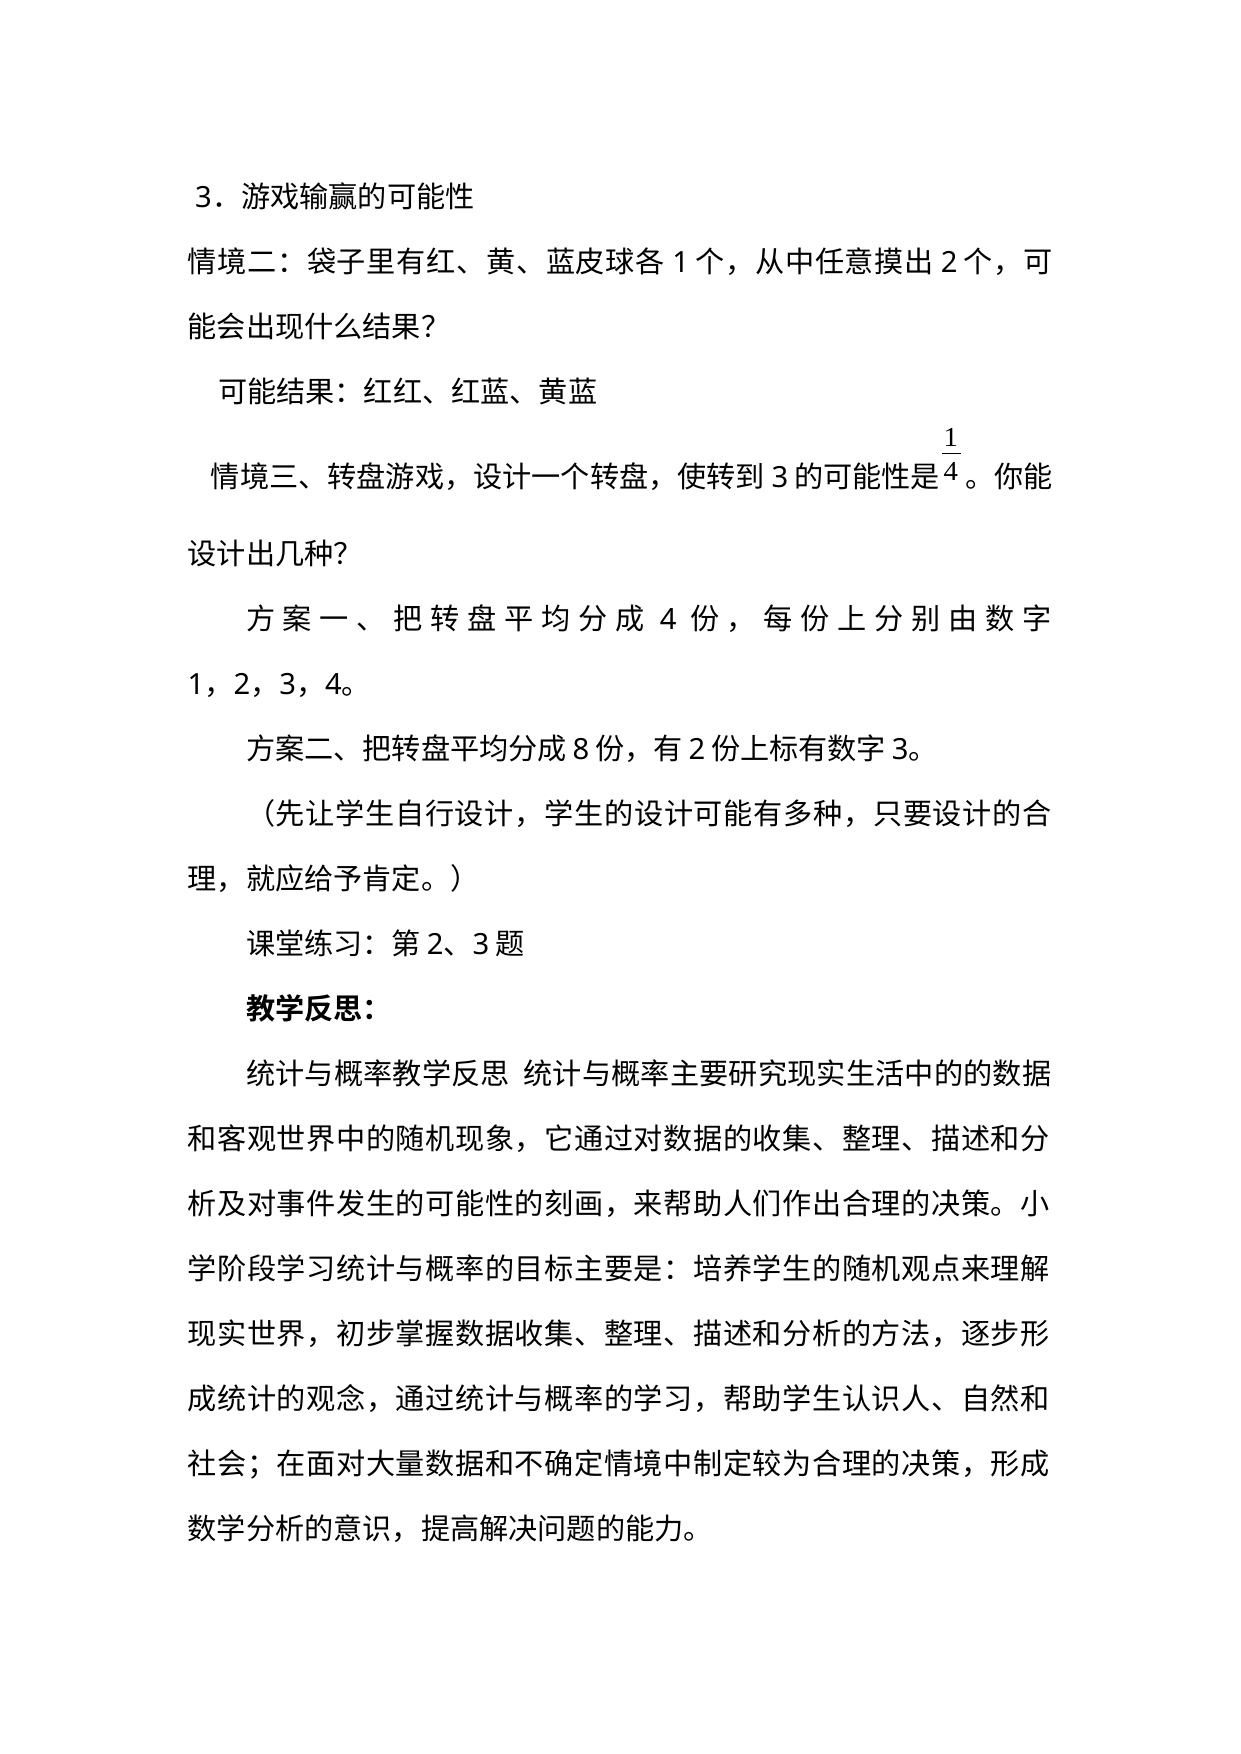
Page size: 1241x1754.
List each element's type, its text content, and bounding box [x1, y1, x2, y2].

text 3．游戏输赢的可能性 [187, 162, 1053, 227]
text 可能结果：红红、红蓝、黄蓝 [187, 357, 1053, 422]
text 方案二、把转盘平均分成8份，有2份上标有数字3。 [187, 714, 1053, 779]
text 统计与概率教学反思 统计与概率主要研究现实生活中的的数据和客观世界中的随机现象，它通过对数据的收集、整理、描述和分析及对事件发生的可能性的刻画，来帮助人们作出合理的决策。小学阶段学习统计与概率的目标主要是：培养学生的随机观点来理解现实世界，初步掌握数据收集、整理、描述和分析的方法，逐步形成统计的观念，通过统计与概率的学习，帮助学生认识人、自然和社会；在面对大量数据和不确定情境中制定较为合理的决策，形成数学分析的意识，提高解决问题的能力。 [187, 1039, 1053, 1559]
text 方案一、把转盘平均分成4份，每份上分别由数字1，2，3，4。 [187, 584, 1053, 714]
text 情境三、转盘游戏，设计一个转盘，使转到3的可能性是。你能设计出几种？ [187, 422, 1053, 584]
text 情境二：袋子里有红、黄、蓝皮球各1个，从中任意摸出2个，可能会出现什么结果？ [187, 227, 1053, 357]
text 教学反思： [187, 974, 1053, 1039]
text （先让学生自行设计，学生的设计可能有多种，只要设计的合理，就应给予肯定。） [187, 779, 1053, 909]
text 课堂练习：第2、3题 [187, 909, 1053, 974]
